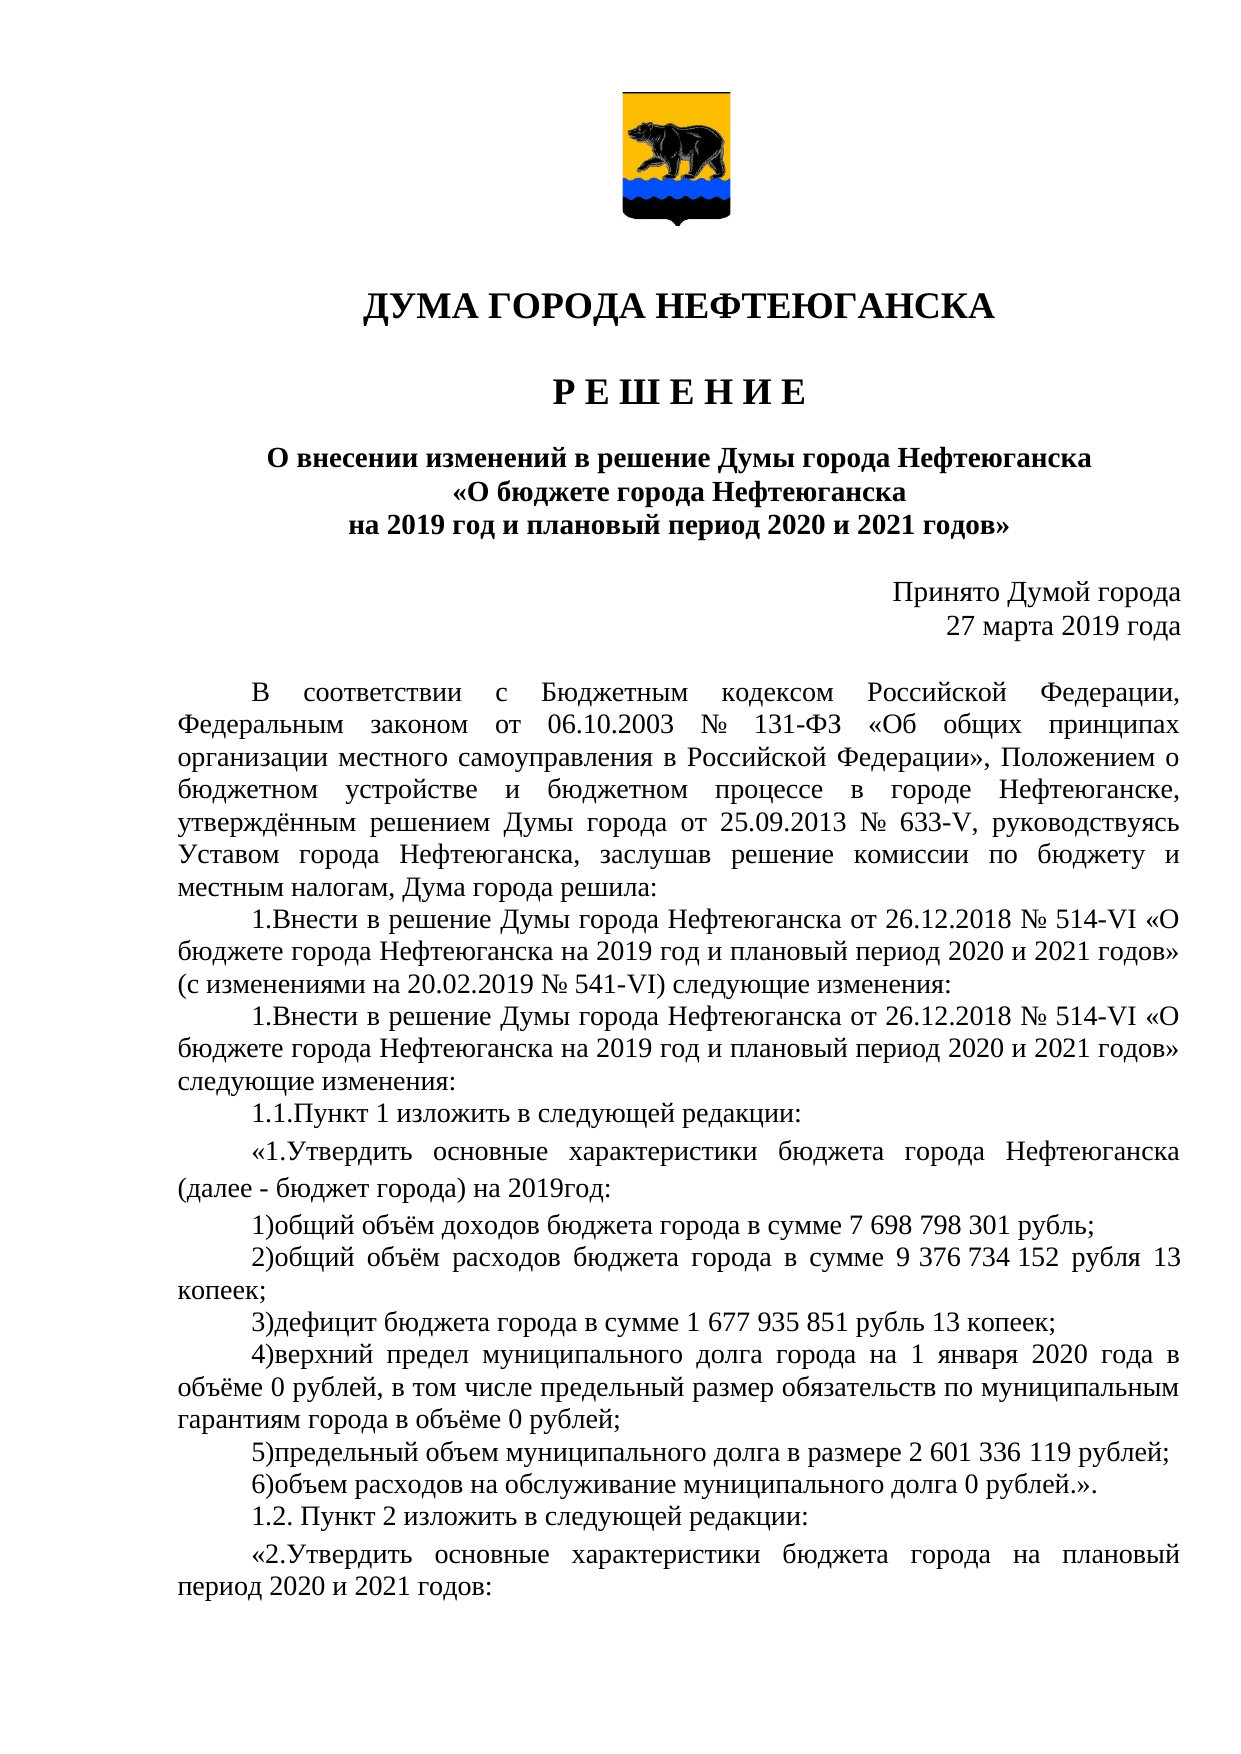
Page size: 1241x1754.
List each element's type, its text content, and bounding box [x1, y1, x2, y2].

text 6)объем расходов на обслуживание муниципального долга 0 рублей.». [177, 1467, 1181, 1499]
picture [621, 92, 731, 224]
text 1.1.Пункт 1 изложить в следующей редакции: [177, 1096, 1181, 1129]
text 3)дефицит бюджета города в сумме 1 677 935 851 рубль 13 копеек; [177, 1305, 1181, 1337]
text ДУМА ГОРОДА НЕФТЕЮГАНСКА [177, 283, 1181, 326]
text В соответствии с Бюджетным кодексом Российской Федерации, Федеральным законом от 06.10.2003 № 131-ФЗ «Об общих принципах организации местного самоуправления в Российской Федерации», Положением о бюджетном устройстве и бюджетном процессе в городе Нефтеюганске, утверждённым решением Думы города от 25.09.2013 № 633-V, руководствуясь Уставом города Нефтеюганска, заслушав решение комиссии по бюджету и местным налогам, Дума города решила: [177, 675, 1181, 902]
text Принято Думой города [177, 574, 1181, 608]
text 27 марта 2019 года [177, 608, 1181, 642]
text 1.Внести в решение Думы города Нефтеюганска от 26.12.2018 № 514-VI «О бюджете города Нефтеюганска на 2019 год и плановый период 2020 и 2021 годов» (с изменениями на 20.02.2019 № 541-VI) следующие изменения: [177, 902, 1181, 999]
text 4)верхний предел муниципального долга города на 1 января 2020 года в объёме 0 рублей, в том числе предельный размер обязательств по муниципальным гарантиям города в объёме 0 рублей; [177, 1337, 1181, 1435]
text «2.Утвердить основные характеристики бюджета города на плановый период 2020 и 2021 годов: [177, 1537, 1181, 1601]
text 1.Внести в решение Думы города Нефтеюганска от 26.12.2018 № 514-VI «О бюджете города Нефтеюганска на 2019 год и плановый период 2020 и 2021 годов» следующие изменения: [177, 999, 1181, 1096]
text «О бюджете города Нефтеюганска [177, 474, 1181, 507]
text 1.2. Пункт 2 изложить в следующей редакции: [177, 1499, 1181, 1532]
text 5)предельный объем муниципального долга в размере 2 601 336 119 рублей; [177, 1435, 1181, 1467]
text 1)общий объём доходов бюджета города в сумме 7 698 798 301 рубль; [177, 1208, 1181, 1240]
text О внесении изменений в решение Думы города Нефтеюганска [177, 440, 1181, 474]
text Р Е Ш Е Н И Е [177, 369, 1181, 412]
text «1.Утвердить основные характеристики бюджета города Нефтеюганска (далее - бюджет города) на 2019год: [177, 1133, 1181, 1203]
text 2)общий объём расходов бюджета города в сумме 9 376 734 152 рубля 13 копеек; [177, 1240, 1181, 1305]
text на 2019 год и плановый период 2020 и 2021 годов» [177, 507, 1181, 541]
